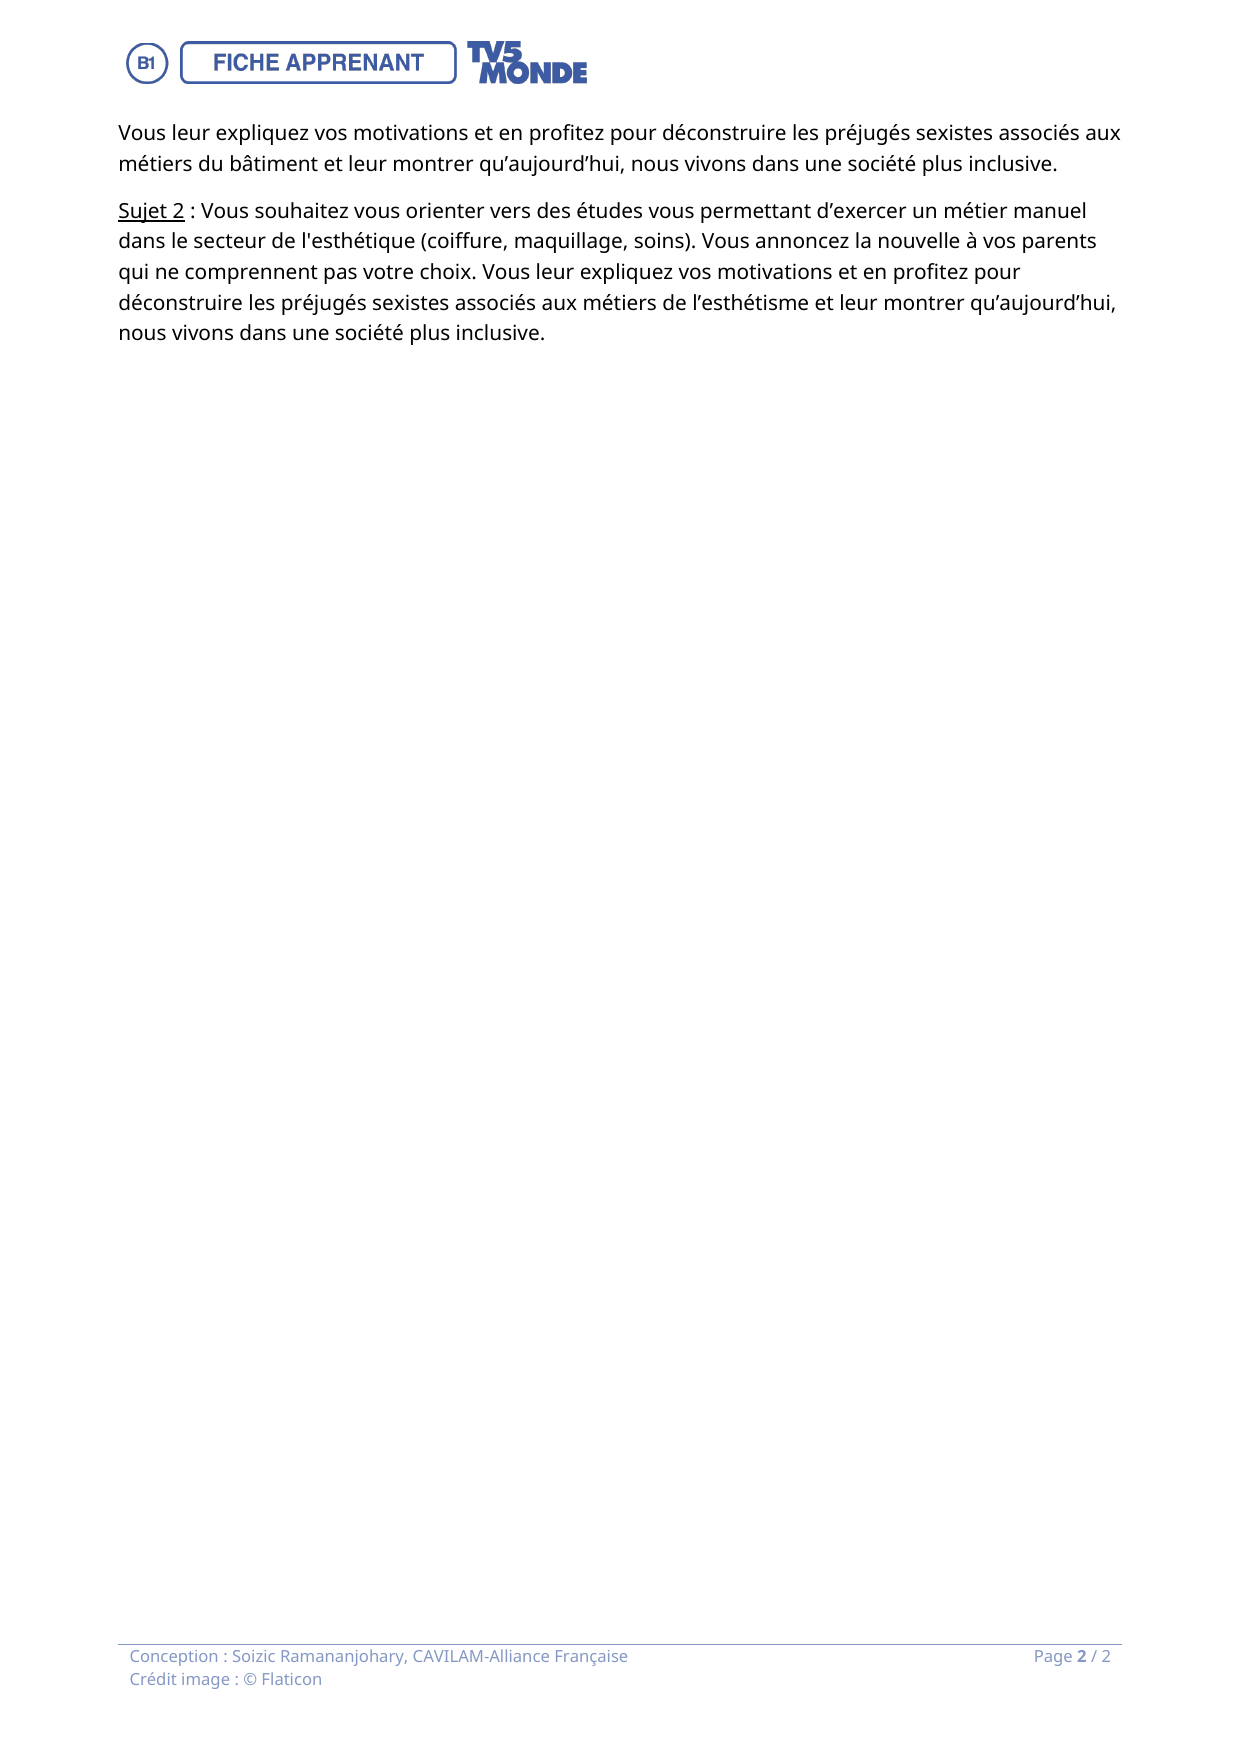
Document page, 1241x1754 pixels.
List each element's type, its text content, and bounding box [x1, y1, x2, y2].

picture [118, 43, 176, 84]
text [118, 118, 1122, 177]
picture [180, 41, 587, 84]
text Sujet 2 : Vous souhaitez vous orienter vers des études vous permettant d’exercer un métier manuel dans le secteur de l'esthétique (coiffure, maquillage, soins). Vous annoncez la nouvelle à vos parents qui ne comprennent pas votre choix. Vous leur expliquez vos motivations et en profitez pour déconstruire les préjugés sexistes associés aux métiers de l’esthétisme et leur montrer qu’aujourd’hui, nous vivons dans une société plus inclusive. [118, 196, 1122, 347]
